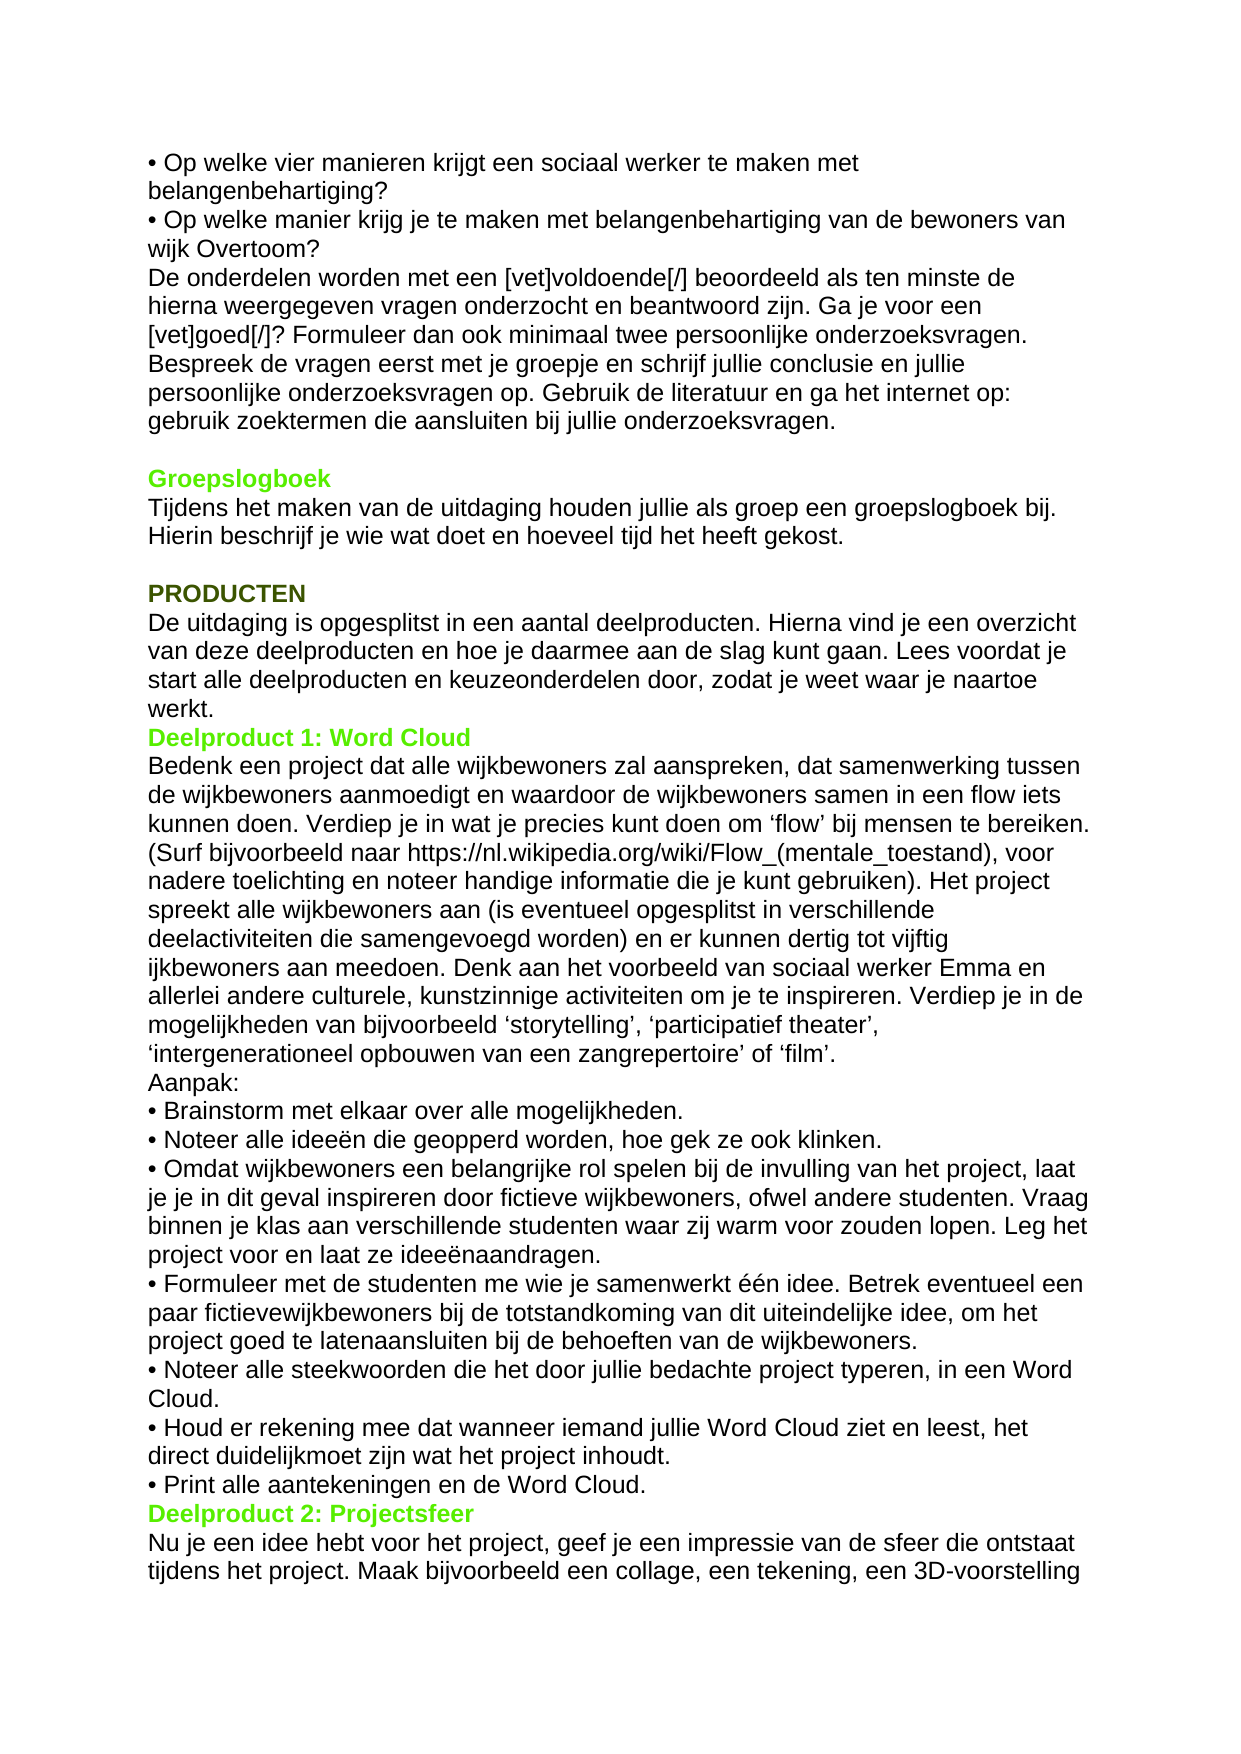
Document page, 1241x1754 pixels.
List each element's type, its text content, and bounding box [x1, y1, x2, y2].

text • Noteer alle ideeën die geopperd worden, hoe gek ze ook klinken. [148, 1125, 1093, 1154]
text Bespreek de vragen eerst met je groepje en schrijf jullie conclusie en jullie persoonlijke onderzoeksvragen op. Gebruik de literatuur en ga het internet op: gebruik zoektermen die aansluiten bij jullie onderzoeksvragen. [148, 349, 1093, 435]
text • Op welke manier krijg je te maken met belangenbehartiging van de bewoners van wijk Overtoom? [148, 205, 1093, 263]
text De uitdaging is opgesplitst in een aantal deelproducten. Hierna vind je een overzicht van deze deelproducten en hoe je daarmee aan de slag kunt gaan. Lees voordat je start alle deelproducten en keuzeonderdelen door, zodat je weet waar je naartoe werkt. [148, 608, 1093, 723]
text Deelproduct 2: Projectsfeer [148, 1499, 1093, 1528]
text PRODUCTEN [148, 579, 1093, 608]
text • Formuleer met de studenten me wie je samenwerkt één idee. Betrek eventueel een paar fictievewijkbewoners bij de totstandkoming van dit uiteindelijke idee, om het project goed te latenaansluiten bij de behoeften van de wijkbewoners. [148, 1269, 1093, 1355]
text • Brainstorm met elkaar over alle mogelijkheden. [148, 1096, 1093, 1125]
text Tijdens het maken van de uitdaging houden jullie als groep een groepslogboek bij. [148, 493, 1093, 521]
text Groepslogboek [148, 464, 1093, 493]
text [148, 1528, 1093, 1585]
text Hierin beschrijf je wie wat doet en hoeveel tijd het heeft gekost. [148, 521, 1093, 550]
text Aanpak: [148, 1068, 1093, 1096]
text • Noteer alle steekwoorden die het door jullie bedachte project typeren, in een Word Cloud. [148, 1355, 1093, 1413]
text • Omdat wijkbewoners een belangrijke rol spelen bij de invulling van het project, laat je je in dit geval inspireren door fictieve wijkbewoners, ofwel andere studenten. Vraag binnen je klas aan verschillende studenten waar zij warm voor zouden lopen. Leg het project voor en laat ze ideeënaandragen. [148, 1154, 1093, 1269]
text De onderdelen worden met een [vet]voldoende[/] beoordeeld als ten minste de hierna weergegeven vragen onderzocht en beantwoord zijn. Ga je voor een [vet]goed[/]? Formuleer dan ook minimaal twee persoonlijke onderzoeksvragen. [148, 263, 1093, 349]
text • Op welke vier manieren krijgt een sociaal werker te maken met belangenbehartiging? [148, 148, 1093, 205]
text Deelproduct 1: Word Cloud [148, 723, 1093, 751]
text • Houd er rekening mee dat wanneer iemand jullie Word Cloud ziet en leest, het direct duidelijkmoet zijn wat het project inhoudt. [148, 1413, 1093, 1470]
text Bedenk een project dat alle wijkbewoners zal aanspreken, dat samenwerking tussen de wijkbewoners aanmoedigt en waardoor de wijkbewoners samen in een flow iets kunnen doen. Verdiep je in wat je precies kunt doen om ‘flow’ bij mensen te bereiken. (Surf bijvoorbeeld naar https://nl.wikipedia.org/wiki/Flow_(mentale_toestand), voor nadere toelichting en noteer handige informatie die je kunt gebruiken). Het project spreekt alle wijkbewoners aan (is eventueel opgesplitst in verschillende deelactiviteiten die samengevoegd worden) en er kunnen dertig tot vijftig ijkbewoners aan meedoen. Denk aan het voorbeeld van sociaal werker Emma en allerlei andere culturele, kunstzinnige activiteiten om je te inspireren. Verdiep je in de mogelijkheden van bijvoorbeeld ‘storytelling’, ‘participatief theater’, ‘intergenerationeel opbouwen van een zangrepertoire’ of ‘film’. [148, 751, 1093, 1068]
text • Print alle aantekeningen en de Word Cloud. [148, 1470, 1093, 1499]
